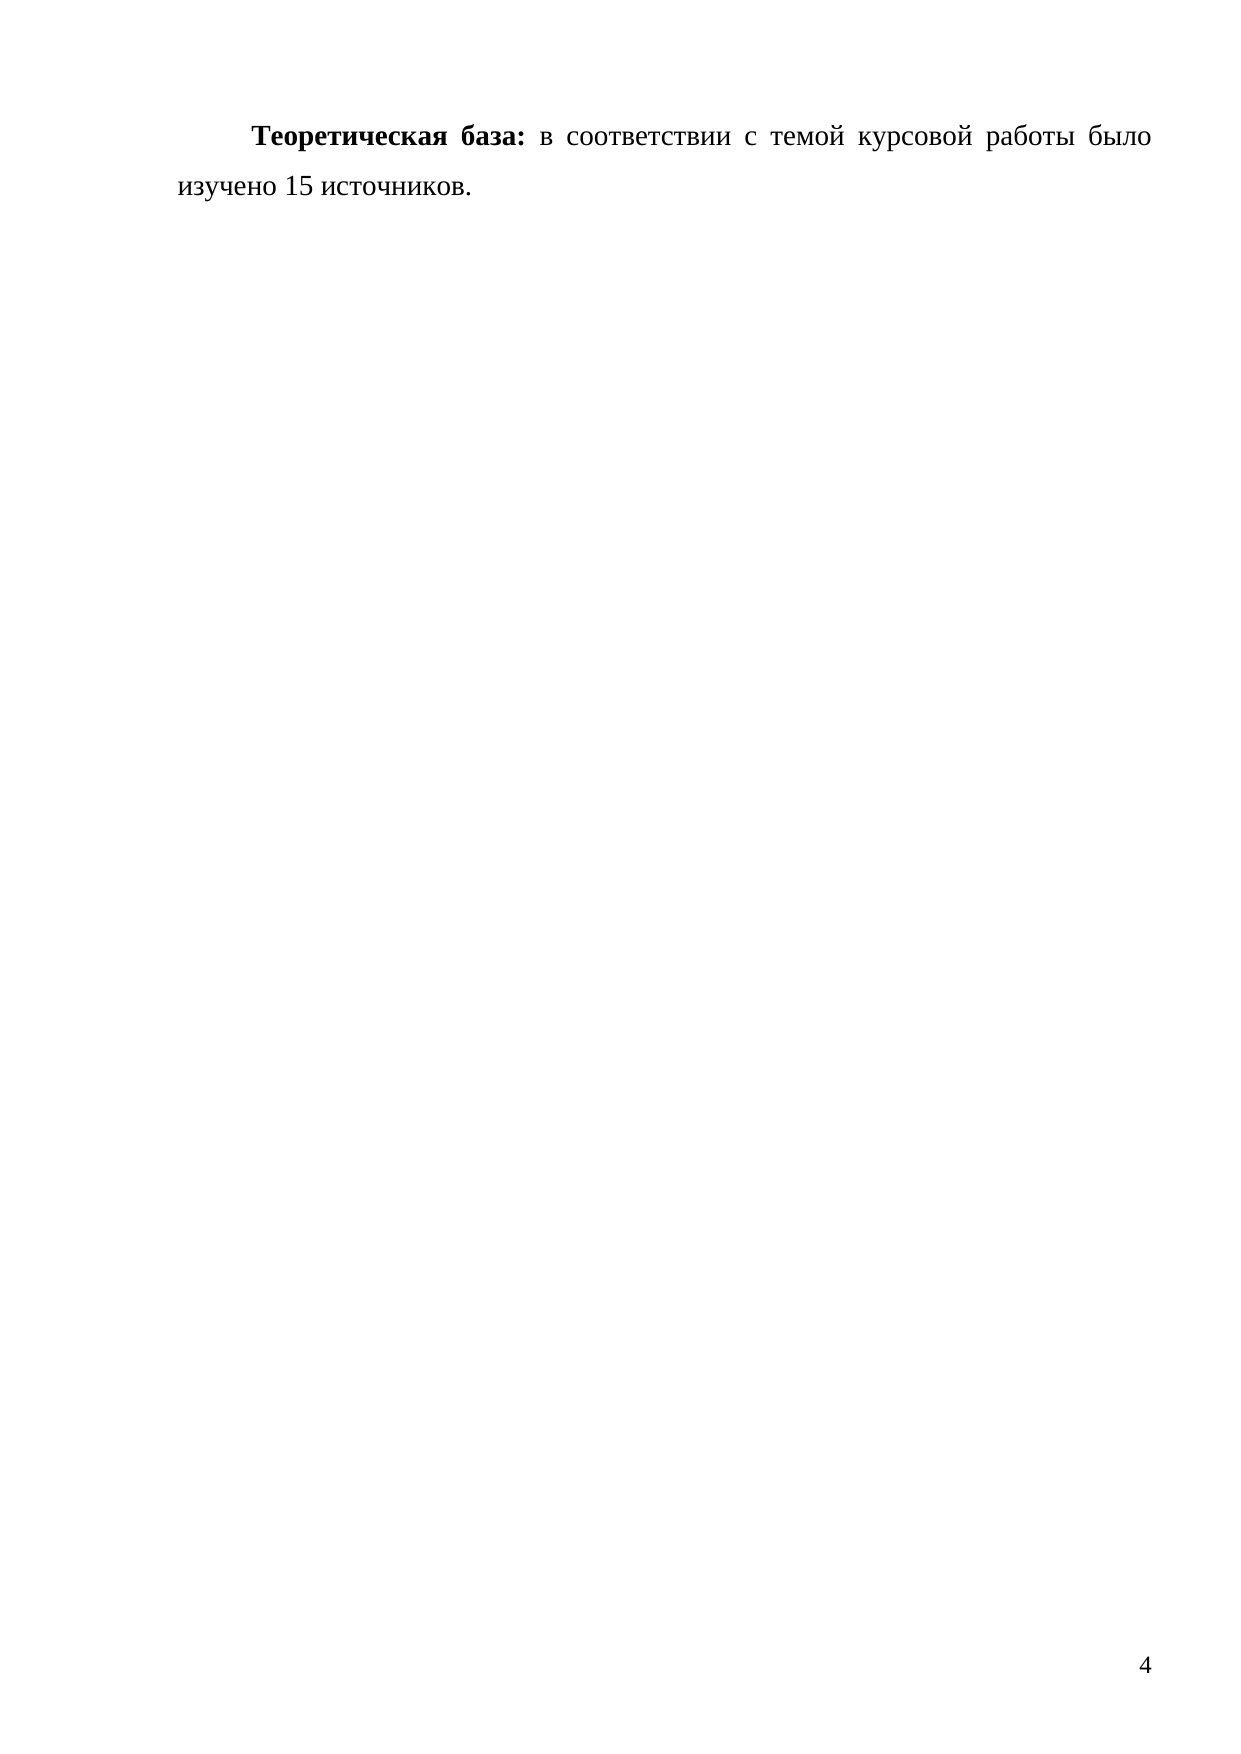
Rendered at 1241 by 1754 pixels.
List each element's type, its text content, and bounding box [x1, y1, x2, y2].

text Теоретическая база: в соответствии с темой курсовой работы было изучено 15 источников. [177, 118, 1152, 202]
